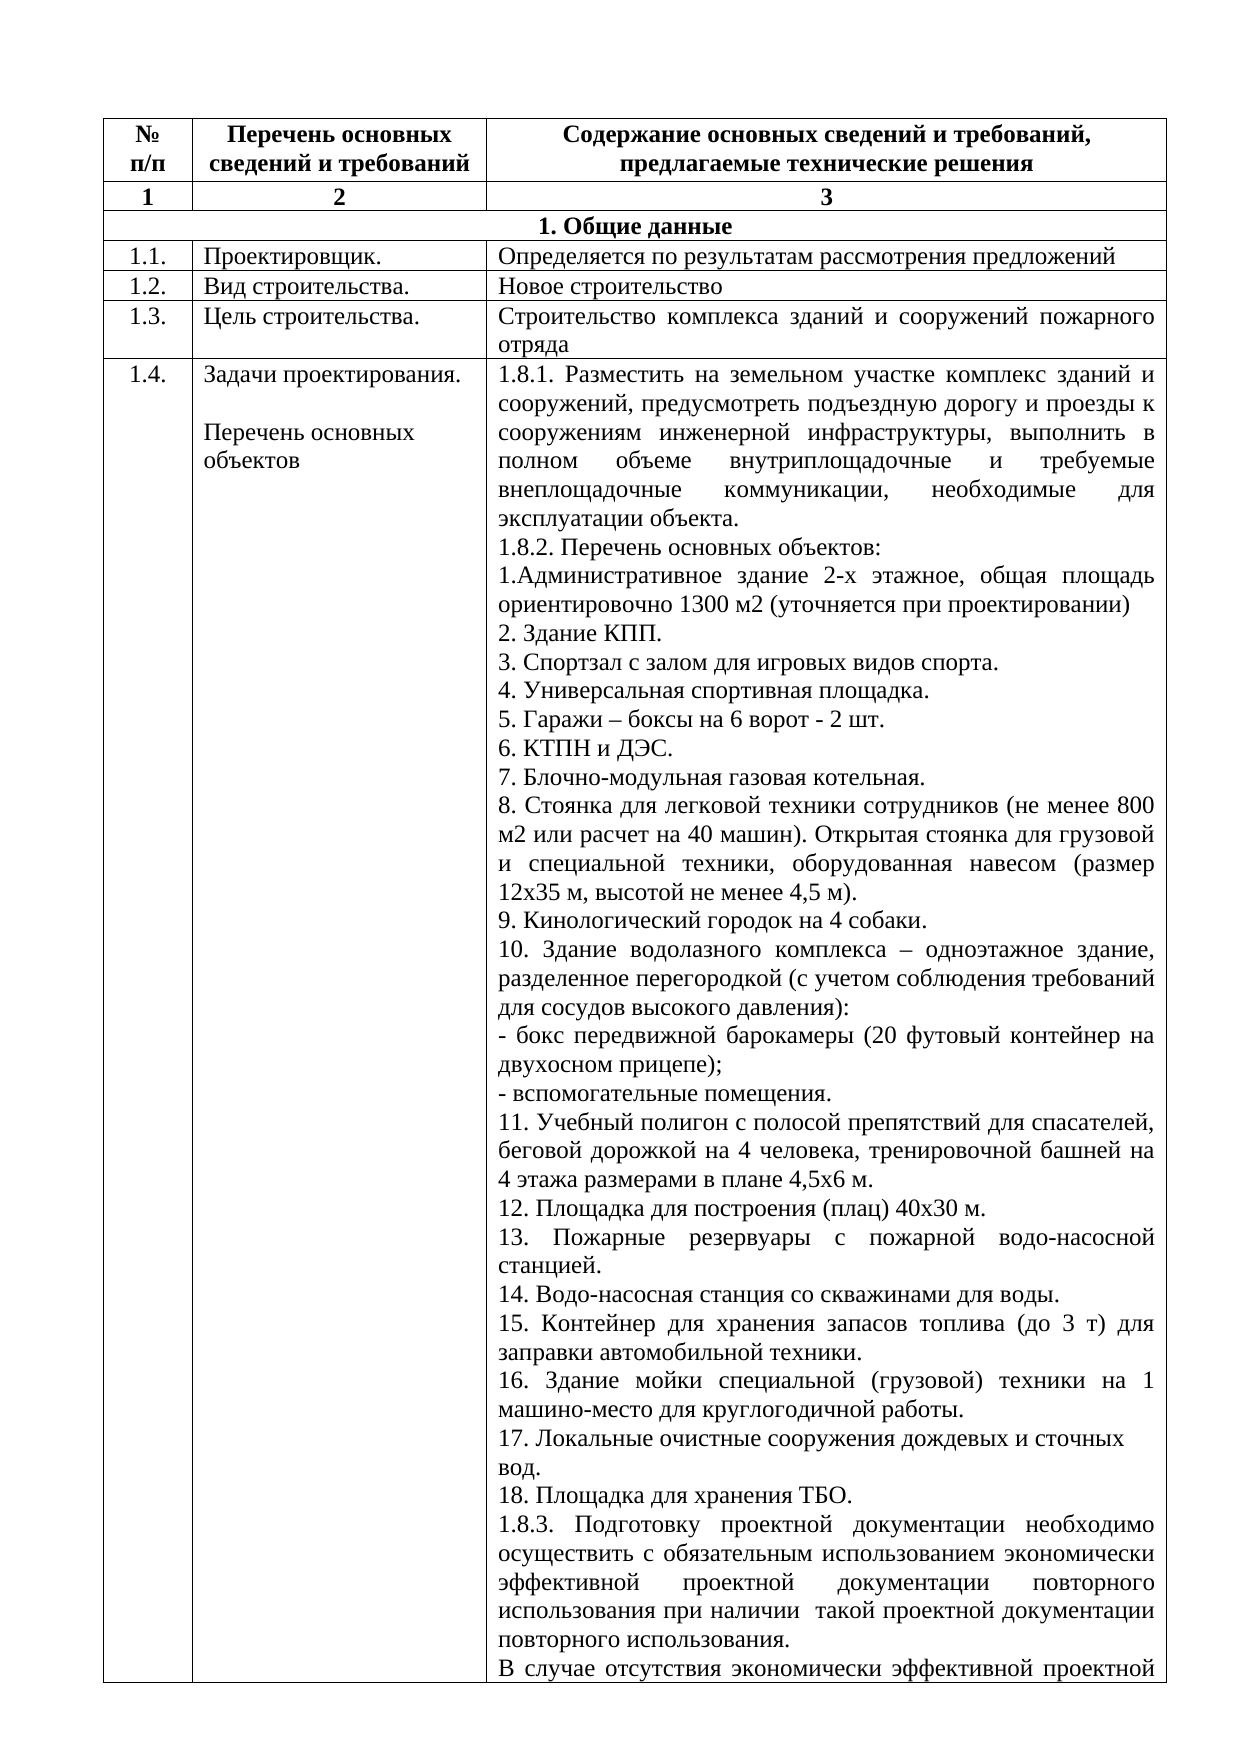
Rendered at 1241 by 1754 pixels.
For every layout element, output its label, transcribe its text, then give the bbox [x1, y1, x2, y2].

table_cell 1.2. [104, 271, 192, 300]
table_cell Строительство комплекса зданий и сооружений пожарного отряда [487, 301, 1166, 358]
table_cell 2 [193, 182, 486, 210]
table_cell 3 [487, 182, 1166, 210]
table_cell Определяется по результатам рассмотрения предложений [487, 241, 1166, 270]
table_cell Вид строительства. [193, 271, 486, 300]
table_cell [487, 359, 1166, 1682]
table_cell Новое строительство [487, 271, 1166, 300]
table_cell 1.1. [104, 241, 192, 270]
table_cell Проектировщик. [193, 241, 486, 270]
table_header Содержание основных сведений и требований, предлагаемые технические решения [487, 119, 1166, 181]
table_cell Цель строительства. [193, 301, 486, 358]
table_header Перечень основных сведений и требований [193, 119, 486, 181]
table_cell 1.3. [104, 301, 192, 358]
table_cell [193, 359, 486, 1682]
table_header № п/п [104, 119, 192, 181]
table_cell 1 [104, 182, 192, 210]
table_cell 1. Общие данные [104, 211, 1166, 240]
table_cell 1.4. [104, 359, 192, 1682]
